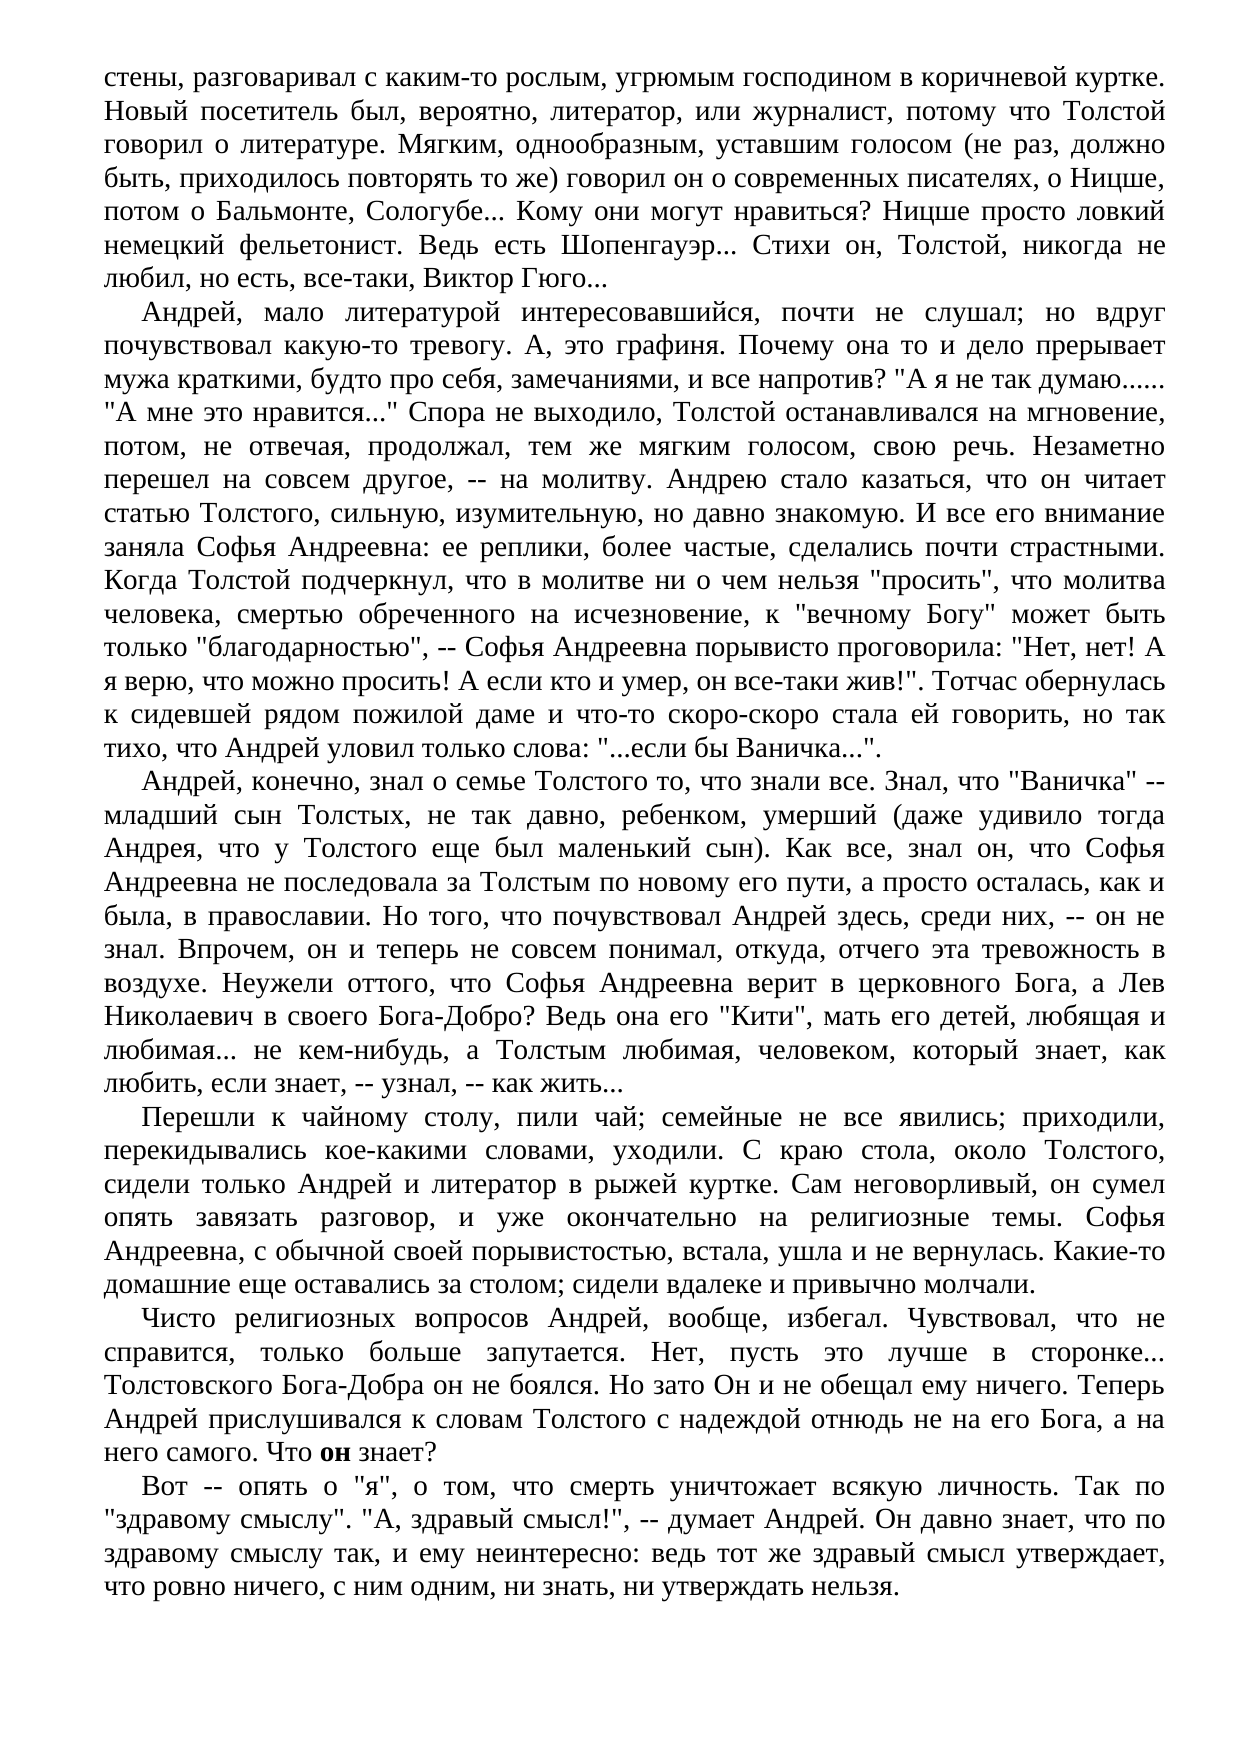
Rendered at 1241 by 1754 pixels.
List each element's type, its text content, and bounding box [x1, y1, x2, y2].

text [103, 59, 1167, 294]
text Андрей, мало литературой интересовавшийся, почти не слушал; но вдруг почувствовал какую-то тревогу. А, это графиня. Почему она то и дело прерывает мужа краткими, будто про себя, замечаниями, и все напротив? "А я не так думаю...... "А мне это нравится..." Спора не выходило, Толстой останавливался на мгновение, потом, не отвечая, продолжал, тем же мягким голосом, свою речь. Незаметно перешел на совсем другое, -- на молитву. Андрею стало казаться, что он читает статью Толстого, сильную, изумительную, но давно знакомую. И все его внимание заняла Софья Андреевна: ее реплики, более частые, сделались почти страстными. Когда Толстой подчеркнул, что в молитве ни о чем нельзя "просить", что молитва человека, смертью обреченного на исчезновение, к "вечному Богу" может быть только "благодарностью", -- Софья Андреевна порывисто проговорила: "Нет, нет! А я верю, что можно просить! А если кто и умер, он все-таки жив!". Тотчас обернулась к сидевшей рядом пожилой даме и что-то скоро-скоро стала ей говорить, но так тихо, что Андрей уловил только слова: "...если бы Ваничка...". [103, 294, 1167, 763]
text Чисто религиозных вопросов Андрей, вообще, избегал. Чувствовал, что не справится, только больше запутается. Нет, пусть это лучше в сторонке... Толстовского Бога-Добра он не боялся. Но зато Он и не обещал ему ничего. Теперь Андрей прислушивался к словам Толстого с надеждой отнюдь не на его Бога, а на него самого. Что он знает? [103, 1300, 1167, 1468]
text Перешли к чайному столу, пили чай; семейные не все явились; приходили, перекидывались кое-какими словами, уходили. С краю стола, около Толстого, сидели только Андрей и литератор в рыжей куртке. Сам неговорливый, он сумел опять завязать разговор, и уже окончательно на религиозные темы. Софья Андреевна, с обычной своей порывистостью, встала, ушла и не вернулась. Какие-то домашние еще оставались за столом; сидели вдалеке и привычно молчали. [103, 1099, 1167, 1300]
text Андрей, конечно, знал о семье Толстого то, что знали все. Знал, что "Ваничка" -- младший сын Толстых, не так давно, ребенком, умерший (даже удивило тогда Андрея, что у Толстого еще был маленький сын). Как все, знал он, что Софья Андреевна не последовала за Толстым по новому его пути, а просто осталась, как и была, в православии. Но того, что почувствовал Андрей здесь, среди них, -- он не знал. Впрочем, он и теперь не совсем понимал, откуда, отчего эта тревожность в воздухе. Неужели оттого, что Софья Андреевна верит в церковного Бога, а Лев Николаевич в своего Бога-Добро? Ведь она его "Кити", мать его детей, любящая и любимая... не кем-нибудь, а Толстым любимая, человеком, который знает, как любить, если знает, -- узнал, -- как жить... [103, 763, 1167, 1099]
text Вот -- опять о "я", о том, что смерть уничтожает всякую личность. Так по "здравому смыслу". "А, здравый смысл!", -- думает Андрей. Он давно знает, что по здравому смыслу так, и ему неинтересно: ведь тот же здравый смысл утверждает, что ровно ничего, с ним одним, ни знать, ни утверждать нельзя. [103, 1468, 1167, 1602]
